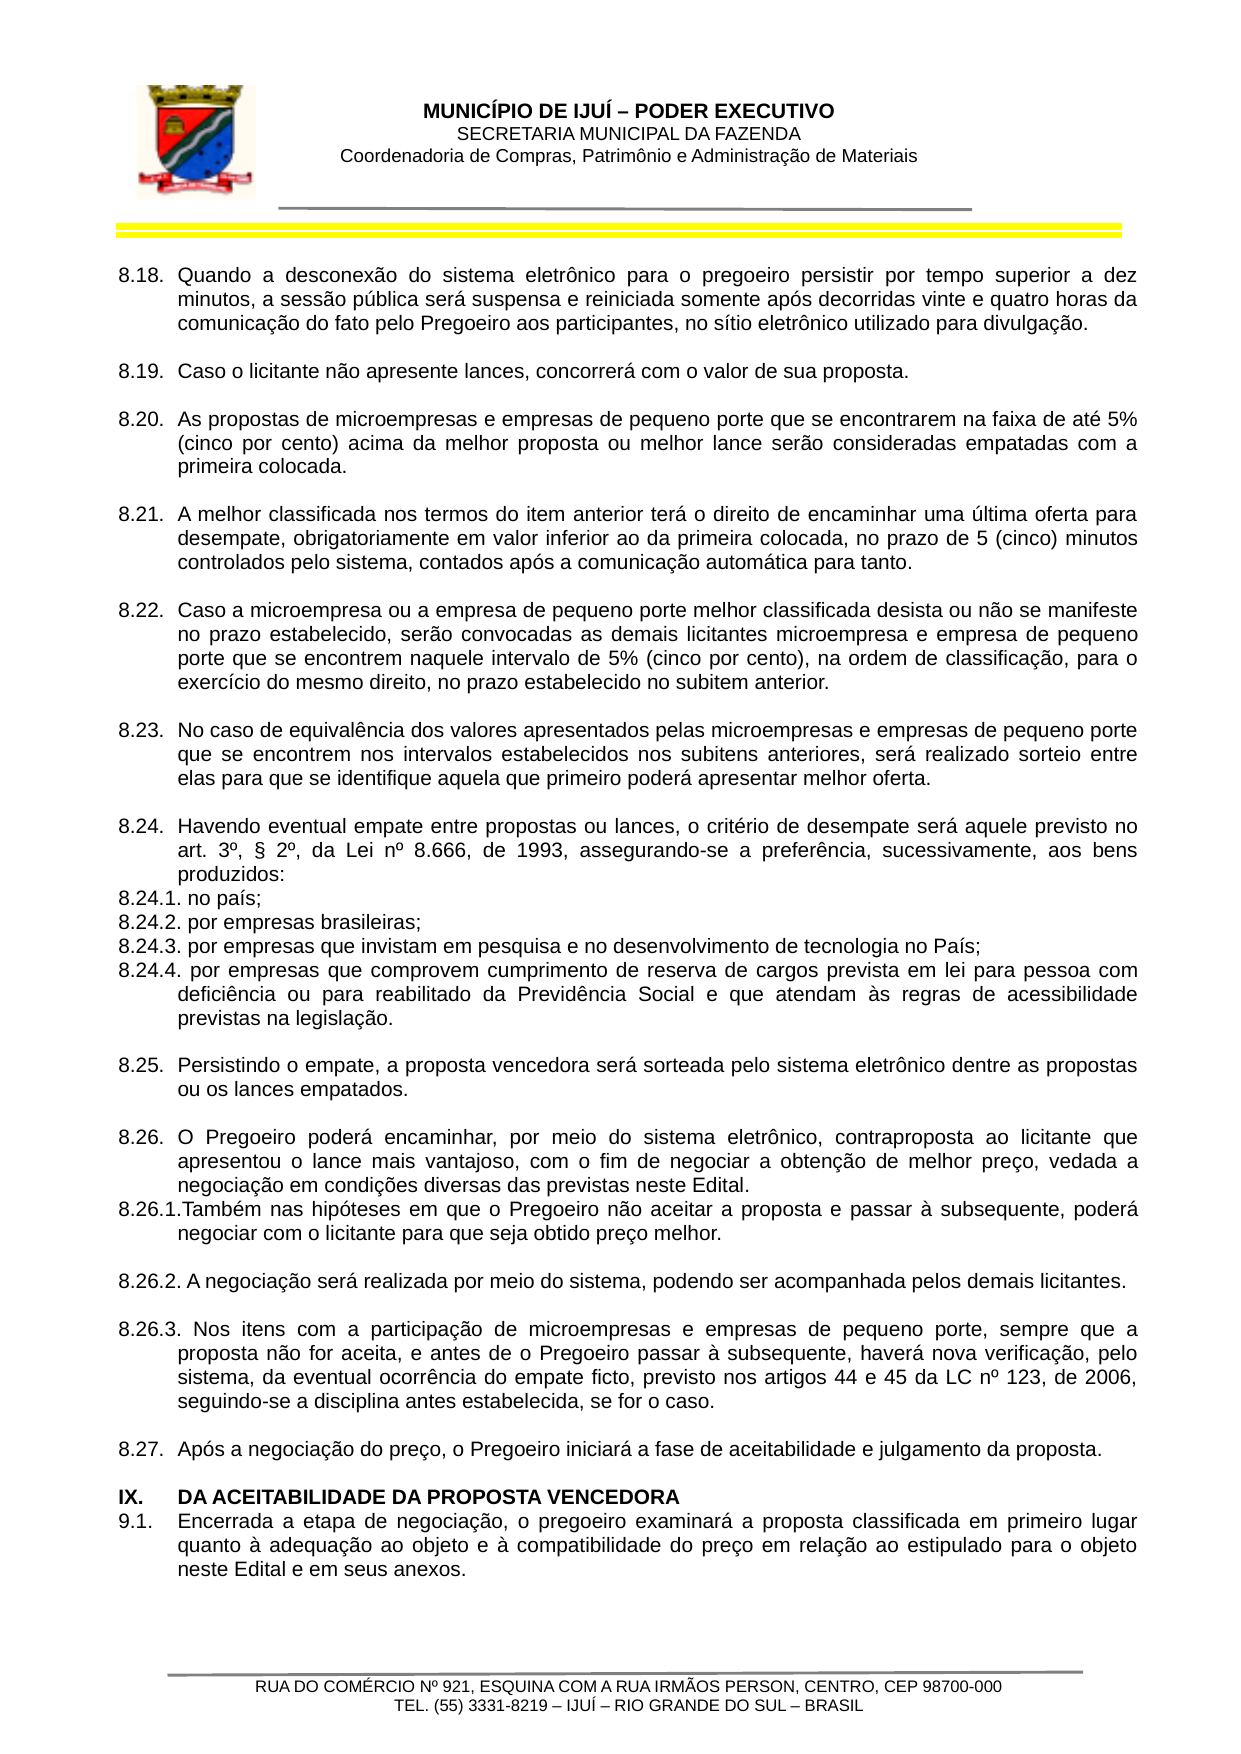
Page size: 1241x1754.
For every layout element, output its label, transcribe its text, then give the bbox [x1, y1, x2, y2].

text 8.18. Quando a desconexão do sistema eletrônico para o pregoeiro persistir por tempo superior a dez minutos, a sessão pública será suspensa e reiniciada somente após decorridas vinte e quatro horas da comunicação do fato pelo Pregoeiro aos participantes, no sítio eletrônico utilizado para divulgação. [118, 263, 1139, 334]
text 9.1. Encerrada a etapa de negociação, o pregoeiro examinará a proposta classificada em primeiro lugar quanto à adequação ao objeto e à compatibilidade do preço em relação ao estipulado para o objeto neste Edital e em seus anexos. [118, 1508, 1139, 1580]
text 8.24.3. por empresas que invistam em pesquisa e no desenvolvimento de tecnologia no País; [118, 933, 1139, 957]
text 8.26.1.Também nas hipóteses em que o Pregoeiro não aceitar a proposta e passar à subsequente, poderá negociar com o licitante para que seja obtido preço melhor. [118, 1197, 1139, 1245]
text 8.26. O Pregoeiro poderá encaminhar, por meio do sistema eletrônico, contraproposta ao licitante que apresentou o lance mais vantajoso, com o fim de negociar a obtenção de melhor preço, vedada a negociação em condições diversas das previstas neste Edital. [118, 1125, 1139, 1197]
text 8.27. Após a negociação do preço, o Pregoeiro iniciará a fase de aceitabilidade e julgamento da proposta. [118, 1437, 1139, 1461]
text 8.25. Persistindo o empate, a proposta vencedora será sorteada pelo sistema eletrônico dentre as propostas ou os lances empatados. [118, 1053, 1139, 1101]
text 8.19. Caso o licitante não apresente lances, concorrerá com o valor de sua proposta. [118, 358, 1139, 382]
text 8.26.2. A negociação será realizada por meio do sistema, podendo ser acompanhada pelos demais licitantes. [118, 1269, 1139, 1293]
text 8.26.3. Nos itens com a participação de microempresas e empresas de pequeno porte, sempre que a proposta não for aceita, e antes de o Pregoeiro passar à subsequente, haverá nova verificação, pelo sistema, da eventual ocorrência do empate ficto, previsto nos artigos 44 e 45 da LC nº 123, de 2006, seguindo-se a disciplina antes estabelecida, se for o caso. [118, 1317, 1139, 1413]
picture [135, 85, 256, 202]
text 8.24.2. por empresas brasileiras; [118, 909, 1139, 933]
text IX. DA ACEITABILIDADE DA PROPOSTA VENCEDORA [118, 1484, 1139, 1508]
text 8.20. As propostas de microempresas e empresas de pequeno porte que se encontrarem na faixa de até 5% (cinco por cento) acima da melhor proposta ou melhor lance serão consideradas empatadas com a primeira colocada. [118, 406, 1139, 478]
text 8.24. Havendo eventual empate entre propostas ou lances, o critério de desempate será aquele previsto no art. 3º, § 2º, da Lei nº 8.666, de 1993, assegurando-se a preferência, sucessivamente, aos bens produzidos: [118, 814, 1139, 886]
text 8.22. Caso a microempresa ou a empresa de pequeno porte melhor classificada desista ou não se manifeste no prazo estabelecido, serão convocadas as demais licitantes microempresa e empresa de pequeno porte que se encontrem naquele intervalo de 5% (cinco por cento), na ordem de classificação, para o exercício do mesmo direito, no prazo estabelecido no subitem anterior. [118, 598, 1139, 694]
text 8.23. No caso de equivalência dos valores apresentados pelas microempresas e empresas de pequeno porte que se encontrem nos intervalos estabelecidos nos subitens anteriores, será realizado sorteio entre elas para que se identifique aquela que primeiro poderá apresentar melhor oferta. [118, 718, 1139, 790]
text 8.24.4. por empresas que comprovem cumprimento de reserva de cargos prevista em lei para pessoa com deficiência ou para reabilitado da Previdência Social e que atendam às regras de acessibilidade previstas na legislação. [118, 957, 1139, 1029]
text 8.24.1. no país; [118, 886, 1139, 909]
text 8.21. A melhor classificada nos termos do item anterior terá o direito de encaminhar uma última oferta para desempate, obrigatoriamente em valor inferior ao da primeira colocada, no prazo de 5 (cinco) minutos controlados pelo sistema, contados após a comunicação automática para tanto. [118, 502, 1139, 574]
